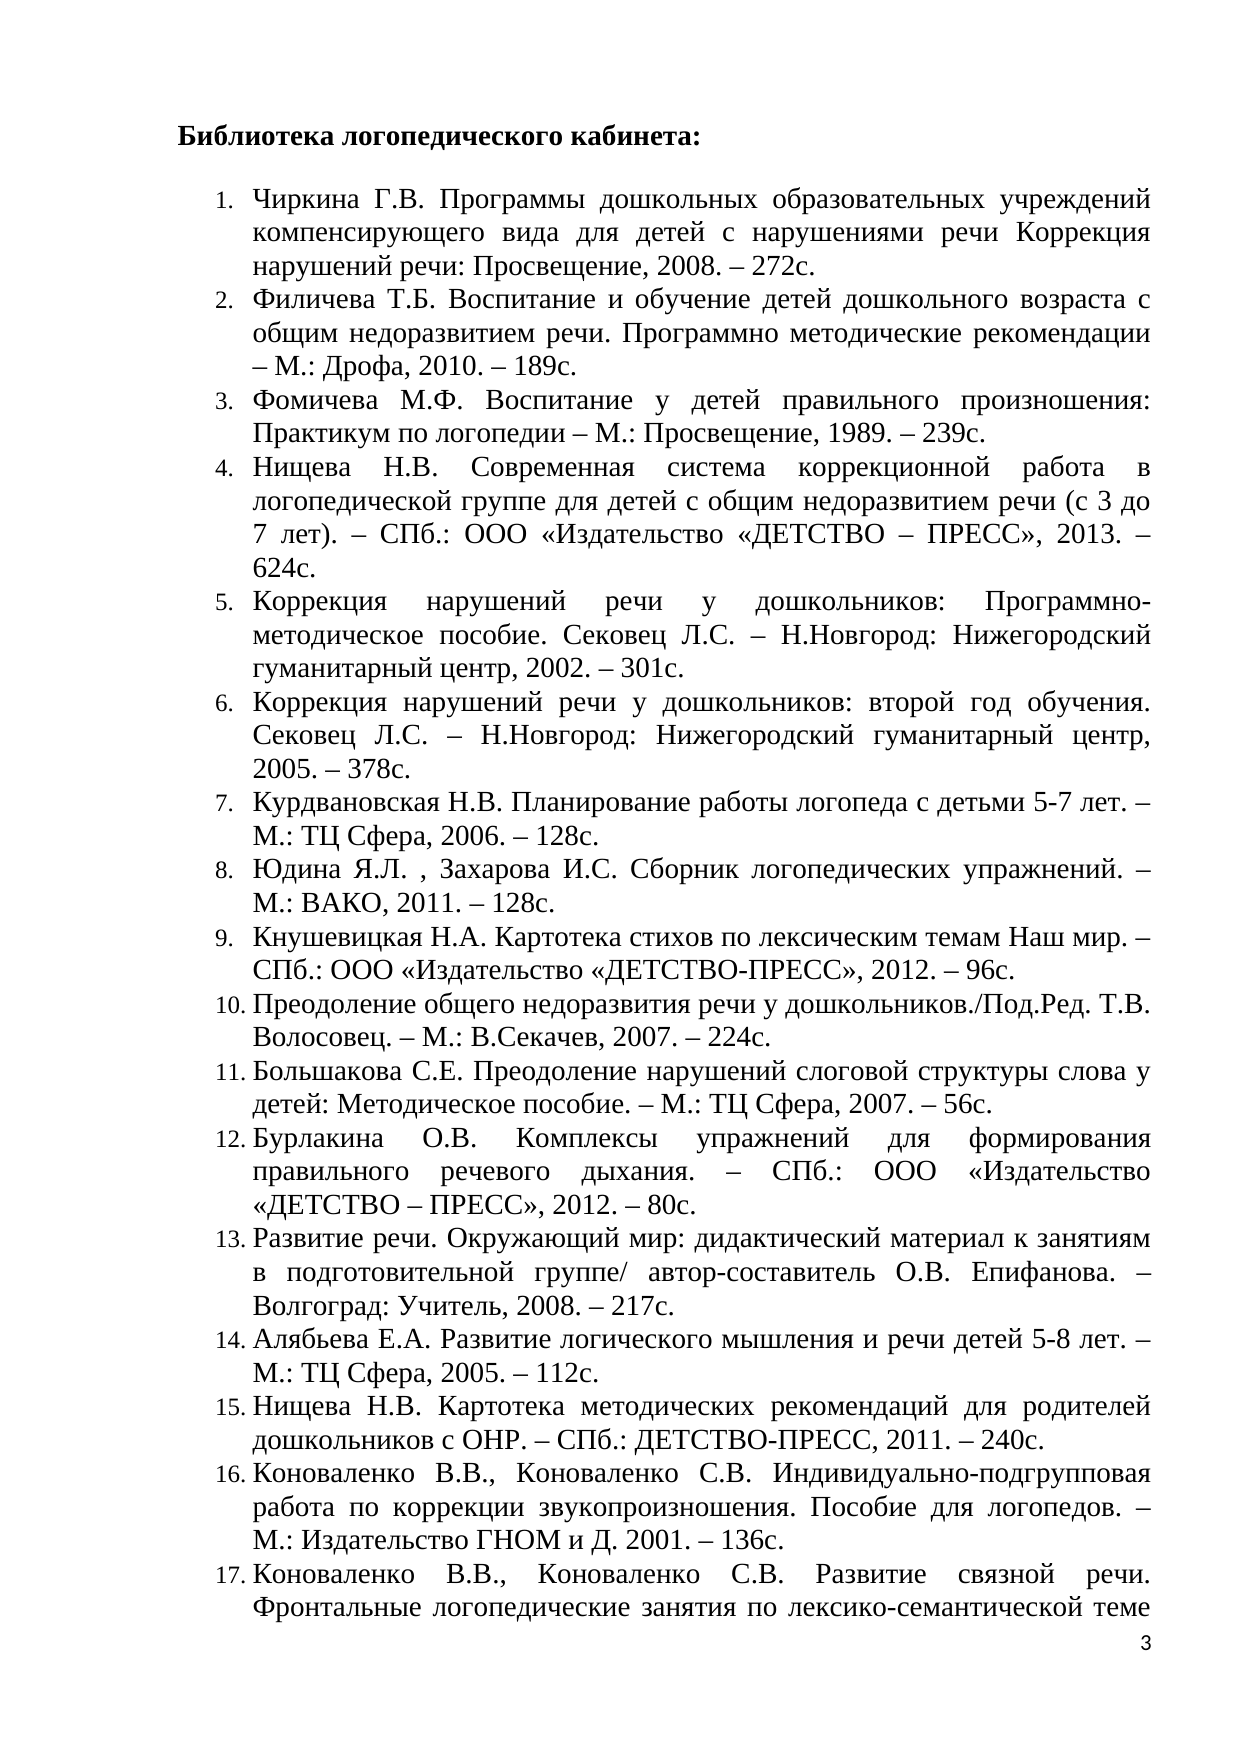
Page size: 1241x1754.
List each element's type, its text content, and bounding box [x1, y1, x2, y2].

list Филичева Т.Б. Воспитание и обучение детей дошкольного возраста с общим недоразвитием речи. Программно методические рекомендации – М.: Дрофа, 2010. – 189с. [215, 281, 1152, 382]
list Кнушевицкая Н.А. Картотека стихов по лексическим темам Наш мир. – СПб.: ООО «Издательство «ДЕТСТВО-ПРЕСС», 2012. – 96с. [215, 919, 1152, 986]
list Преодоление общего недоразвития речи у дошкольников./Под.Ред. Т.В. Волосовец. – М.: В.Секачев, 2007. – 224с. [215, 986, 1152, 1053]
list Юдина Я.Л. , Захарова И.С. Сборник логопедических упражнений. – М.: ВАКО, 2011. – 128с. [215, 852, 1152, 919]
list Нищева Н.В. Современная система коррекционной работа в логопедической группе для детей с общим недоразвитием речи (с 3 до 7 лет). – СПб.: ООО «Издательство «ДЕТСТВО – ПРЕСС», 2013. – 624с. [215, 449, 1152, 583]
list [215, 1556, 1152, 1623]
list Большакова С.Е. Преодоление нарушений слоговой структуры слова у детей: Методическое пособие. – М.: ТЦ Сфера, 2007. – 56с. [215, 1053, 1152, 1120]
list Коррекция нарушений речи у дошкольников: второй год обучения. Сековец Л.С. – Н.Новгород: Нижегородский гуманитарный центр, 2005. – 378с. [215, 684, 1152, 784]
list Коррекция нарушений речи у дошкольников: Программно-методическое пособие. Сековец Л.С. – Н.Новгород: Нижегородский гуманитарный центр, 2002. – 301с. [215, 583, 1152, 684]
list Бурлакина О.В. Комплексы упражнений для формирования правильного речевого дыхания. – СПб.: ООО «Издательство «ДЕТСТВО – ПРЕСС», 2012. – 80с. [215, 1120, 1152, 1221]
list Коноваленко В.В., Коноваленко С.В. Индивидуально-подгрупповая работа по коррекции звукопроизношения. Пособие для логопедов. – М.: Издательство ГНОМ и Д. 2001. – 136с. [215, 1455, 1152, 1556]
list Курдвановская Н.В. Планирование работы логопеда с детьми 5-7 лет. – М.: ТЦ Сфера, 2006. – 128с. [215, 784, 1152, 852]
list Чиркина Г.В. Программы дошкольных образовательных учреждений компенсирующего вида для детей с нарушениями речи Коррекция нарушений речи: Просвещение, 2008. – 272с. [215, 181, 1152, 281]
text Библиотека логопедического кабинета: [177, 118, 1152, 152]
list Нищева Н.В. Картотека методических рекомендаций для родителей дошкольников с ОНР. – СПб.: ДЕТСТВО-ПРЕСС, 2011. – 240с. [215, 1388, 1152, 1455]
list Алябьева Е.А. Развитие логического мышления и речи детей 5-8 лет. – М.: ТЦ Сфера, 2005. – 112с. [215, 1321, 1152, 1388]
list Фомичева М.Ф. Воспитание у детей правильного произношения: Практикум по логопедии – М.: Просвещение, 1989. – 239с. [215, 382, 1152, 449]
list Развитие речи. Окружающий мир: дидактический материал к занятиям в подготовительной группе/ автор-составитель О.В. Епифанова. – Волгоград: Учитель, 2008. – 217с. [215, 1221, 1152, 1321]
